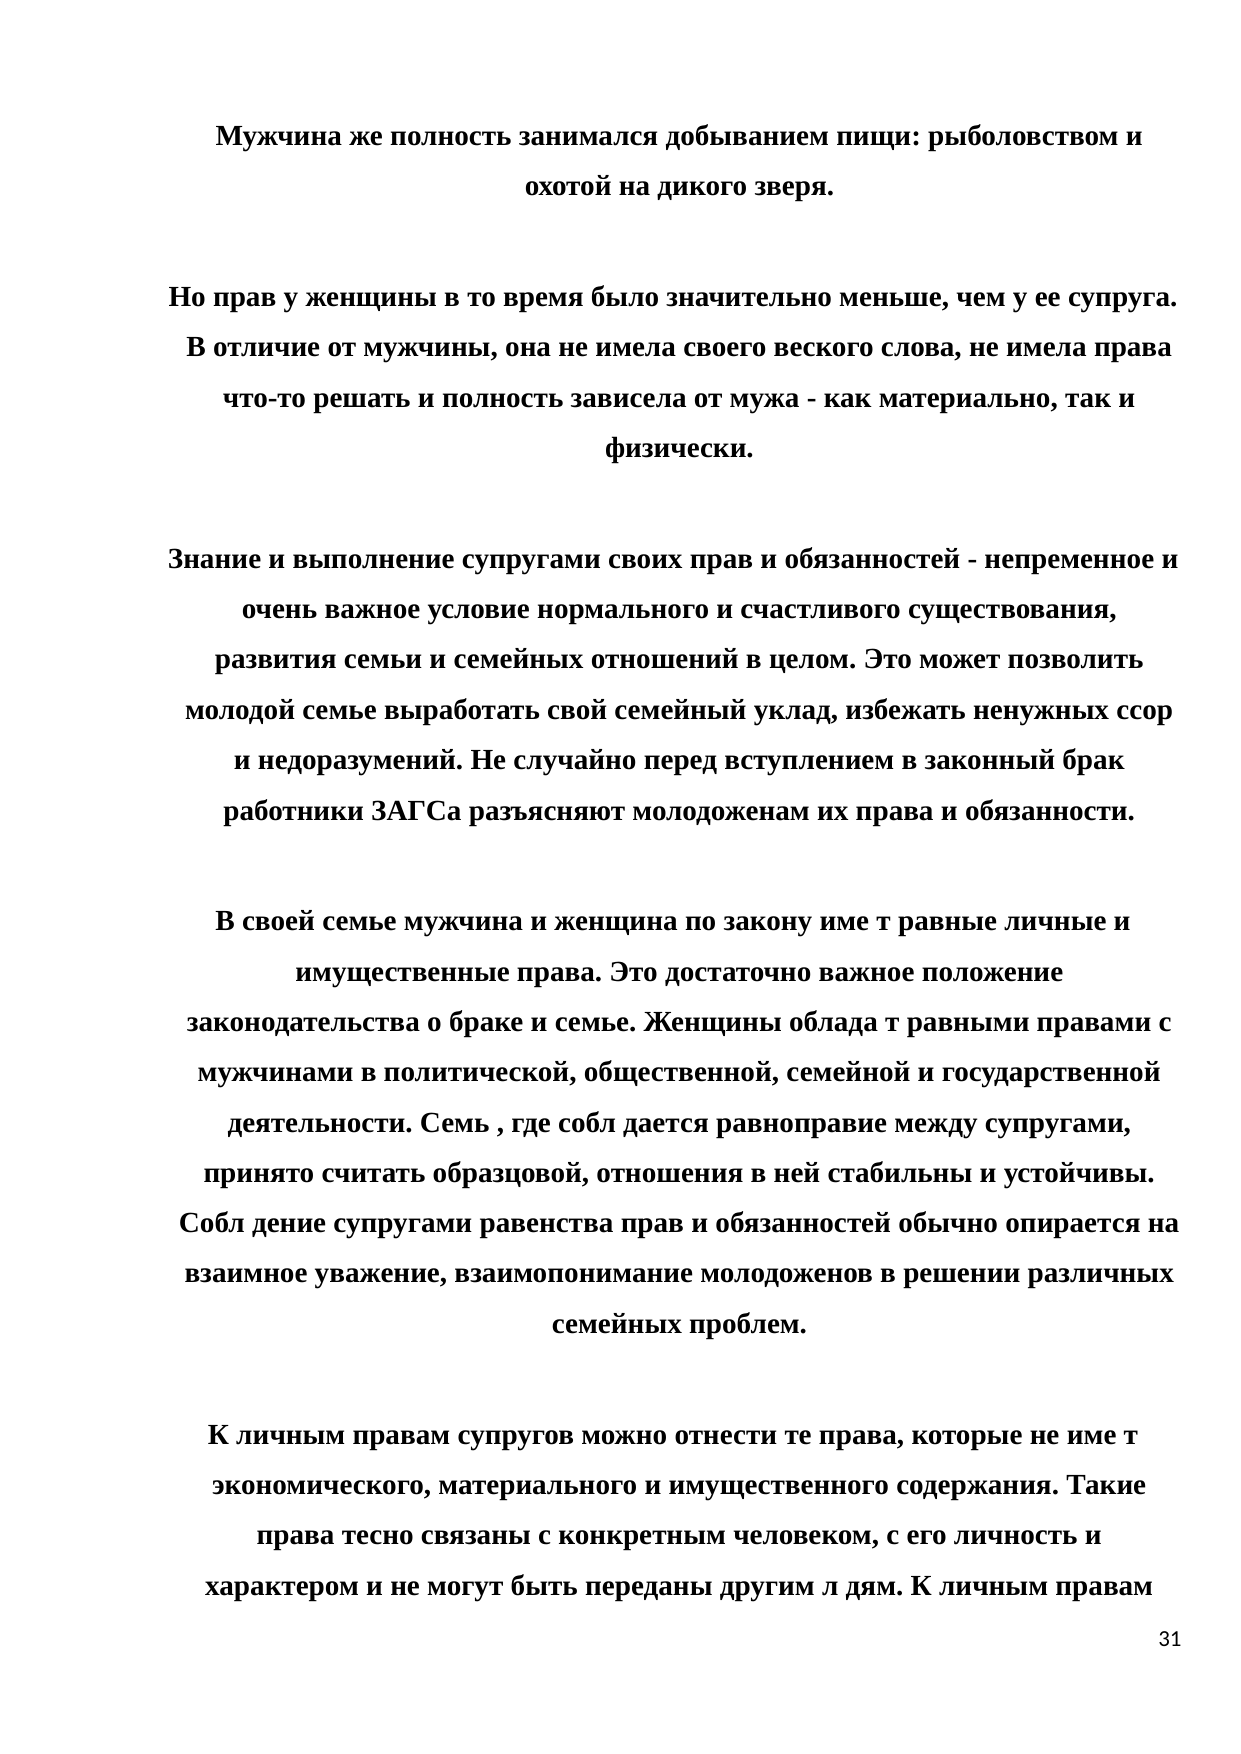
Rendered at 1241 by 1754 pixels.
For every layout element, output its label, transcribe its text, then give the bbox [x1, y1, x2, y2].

subtitle В своей семье мужчина и женщина по закону име т равные личные и имущественные права. Это достаточно важное положение законодательства о браке и семье. Женщины облада т равными правами с мужчинами в политической, общественной, семейной и государственной деятельности. Семь , где собл дается равноправие между супругами, принято считать образцовой, отношения в ней стабильны и устойчивы. Собл дение супругами равенства прав и обязанностей обычно опирается на взаимное уважение, взаимопонимание молодоженов в решении различных семейных проблем. [165, 903, 1181, 1339]
subtitle Но прав у женщины в то время было значительно меньше, чем у ее супруга. В отличие от мужчины, она не имела своего веского слова, не имела права что-то решать и полность зависела от мужа - как материально, так и физически. [165, 279, 1181, 464]
subtitle Знание и выполнение супругами своих прав и обязанностей - непременное и очень важное условие нормального и счастливого существования, развития семьи и семейных отношений в целом. Это может позволить молодой семье выработать свой семейный уклад, избежать ненужных ссор и недоразумений. Не случайно перед вступлением в законный брак работники ЗАГСа разъясняют молодоженам их права и обязанности. [165, 541, 1181, 826]
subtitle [165, 1417, 1181, 1601]
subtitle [165, 118, 1181, 202]
